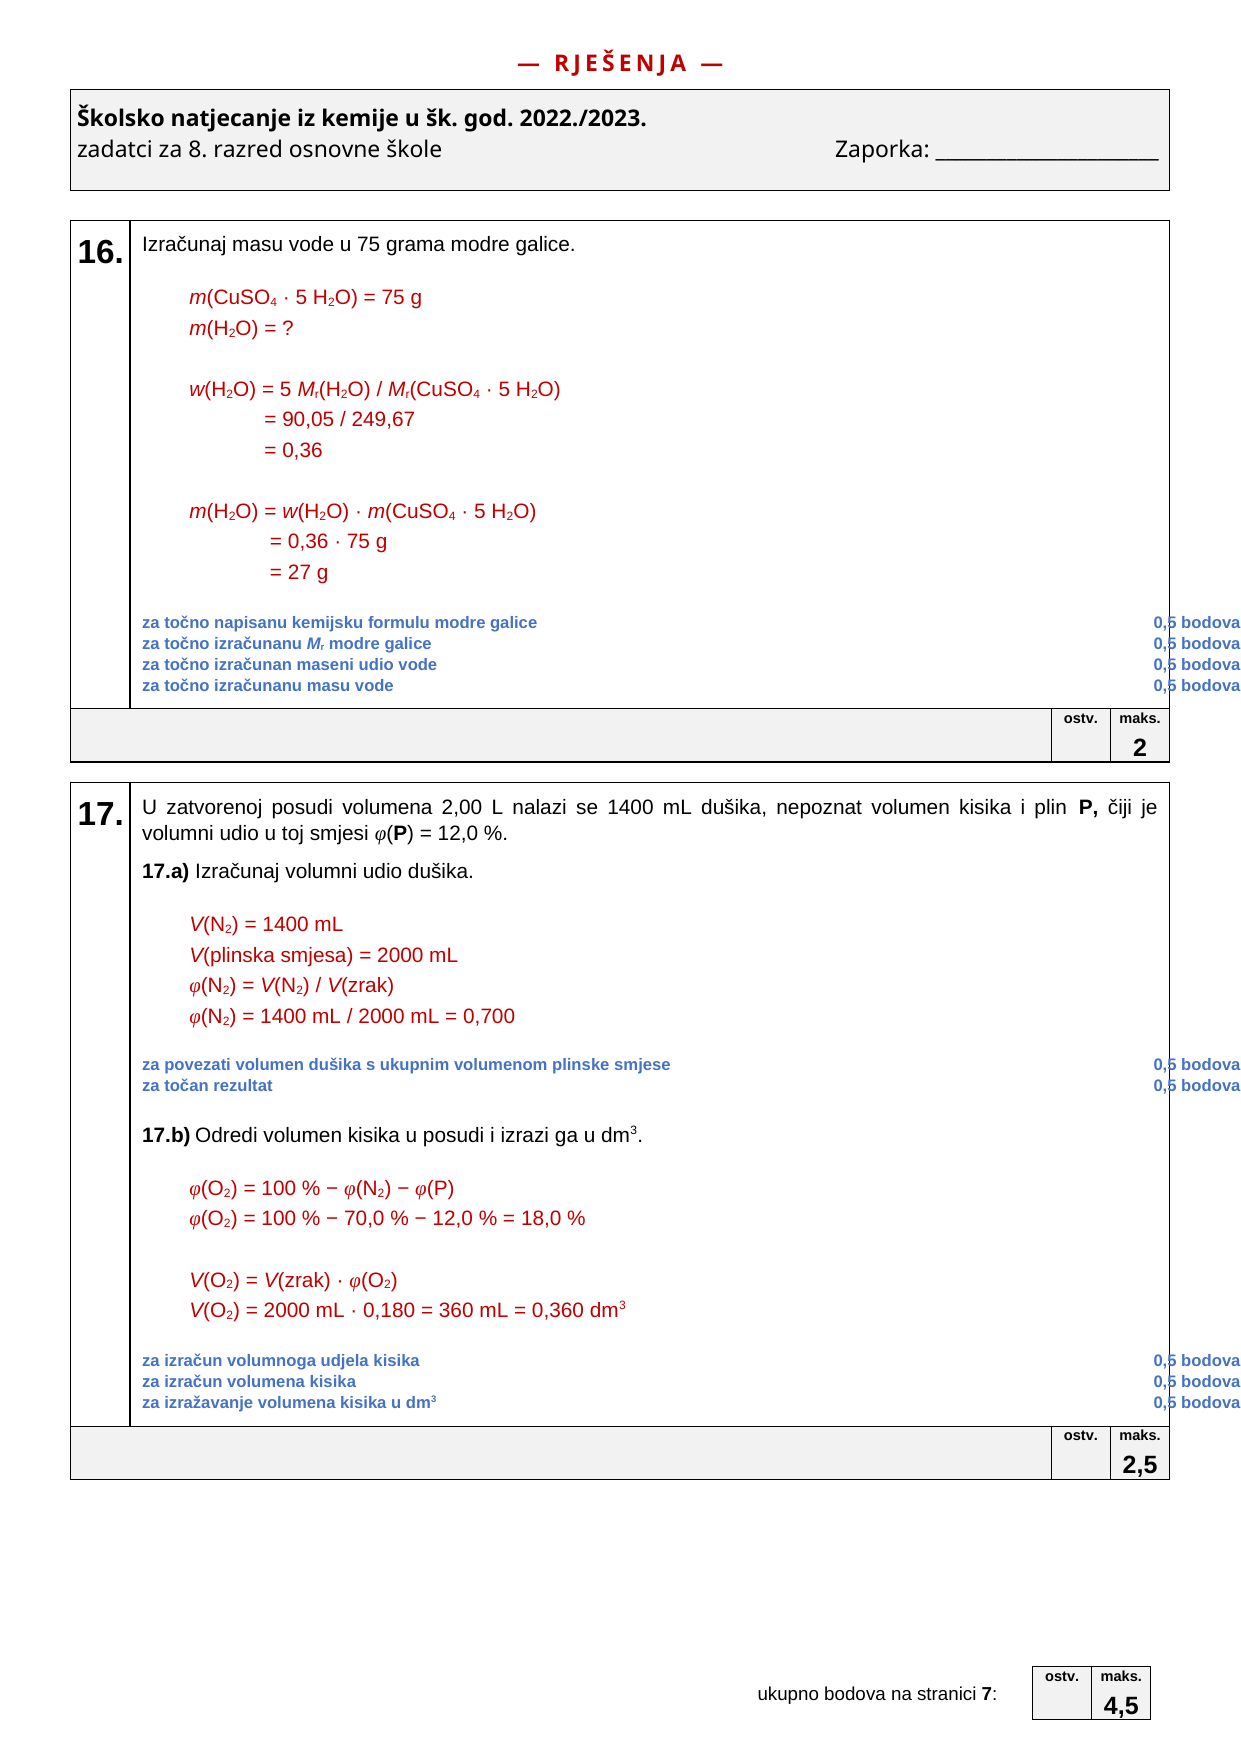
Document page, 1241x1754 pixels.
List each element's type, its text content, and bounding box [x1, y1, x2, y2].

table_cell maks. 2,5 [1111, 1427, 1169, 1479]
table_cell [71, 1427, 130, 1479]
table_cell ostv. [1052, 1427, 1110, 1479]
table_header Izračunaj masu vode u 75 grama modre galice. m(CuSO4 · 5 H2O) = 75 g m(H2O) = ? w(H2O) = 5 Mr(H2O) / Mr(CuSO4 · 5 H2O) = 90,05 / 249,67 = 0,36 m(H2O) = w(H2O) · m(CuSO4 · 5 H2O) = 0,36 · 75 g = 27 g za točno napisanu kemijsku formulu modre galice 0,5 bodova za točno izračunanu Mr modre galice 0,5 bodova za točno izračunan maseni udio vode 0,5 bodova za točno izračunanu masu vode 0,5 bodova [131, 221, 1169, 708]
table_cell maks. 2 [1111, 709, 1169, 761]
table_header 17. [71, 783, 129, 1426]
table_cell [130, 709, 1051, 761]
table_cell [130, 1427, 1051, 1479]
table_header 16. [71, 221, 129, 708]
table_cell ostv. [1052, 709, 1110, 761]
table_cell [71, 709, 130, 761]
table_header U zatvorenoj posudi volumena 2,00 L nalazi se 1400 mL dušika, nepoznat volumen kisika i plin P, čiji je volumni udio u toj smjesi φ(P) = 12,0 %. 17.a) Izračunaj volumni udio dušika. V(N2) = 1400 mL V(plinska smjesa) = 2000 mL φ(N2) = V(N2) / V(zrak) φ(N2) = 1400 mL / 2000 mL = 0,700 za povezati volumen dušika s ukupnim volumenom plinske smjese 0,5 bodova za točan rezultat 0,5 bodova 17.b) Odredi volumen kisika u posudi i izrazi ga u dm3. φ(O2) = 100 % − φ(N2) − φ(P) φ(O2) = 100 % − 70,0 % − 12,0 % = 18,0 % V(O2) = V(zrak) · φ(O2) V(O2) = 2000 mL · 0,180 = 360 mL = 0,360 dm3 za izračun volumnoga udjela kisika 0,5 bodova za izračun volumena kisika 0,5 bodova za izražavanje volumena kisika u dm3 0,5 bodova [131, 783, 1169, 1426]
